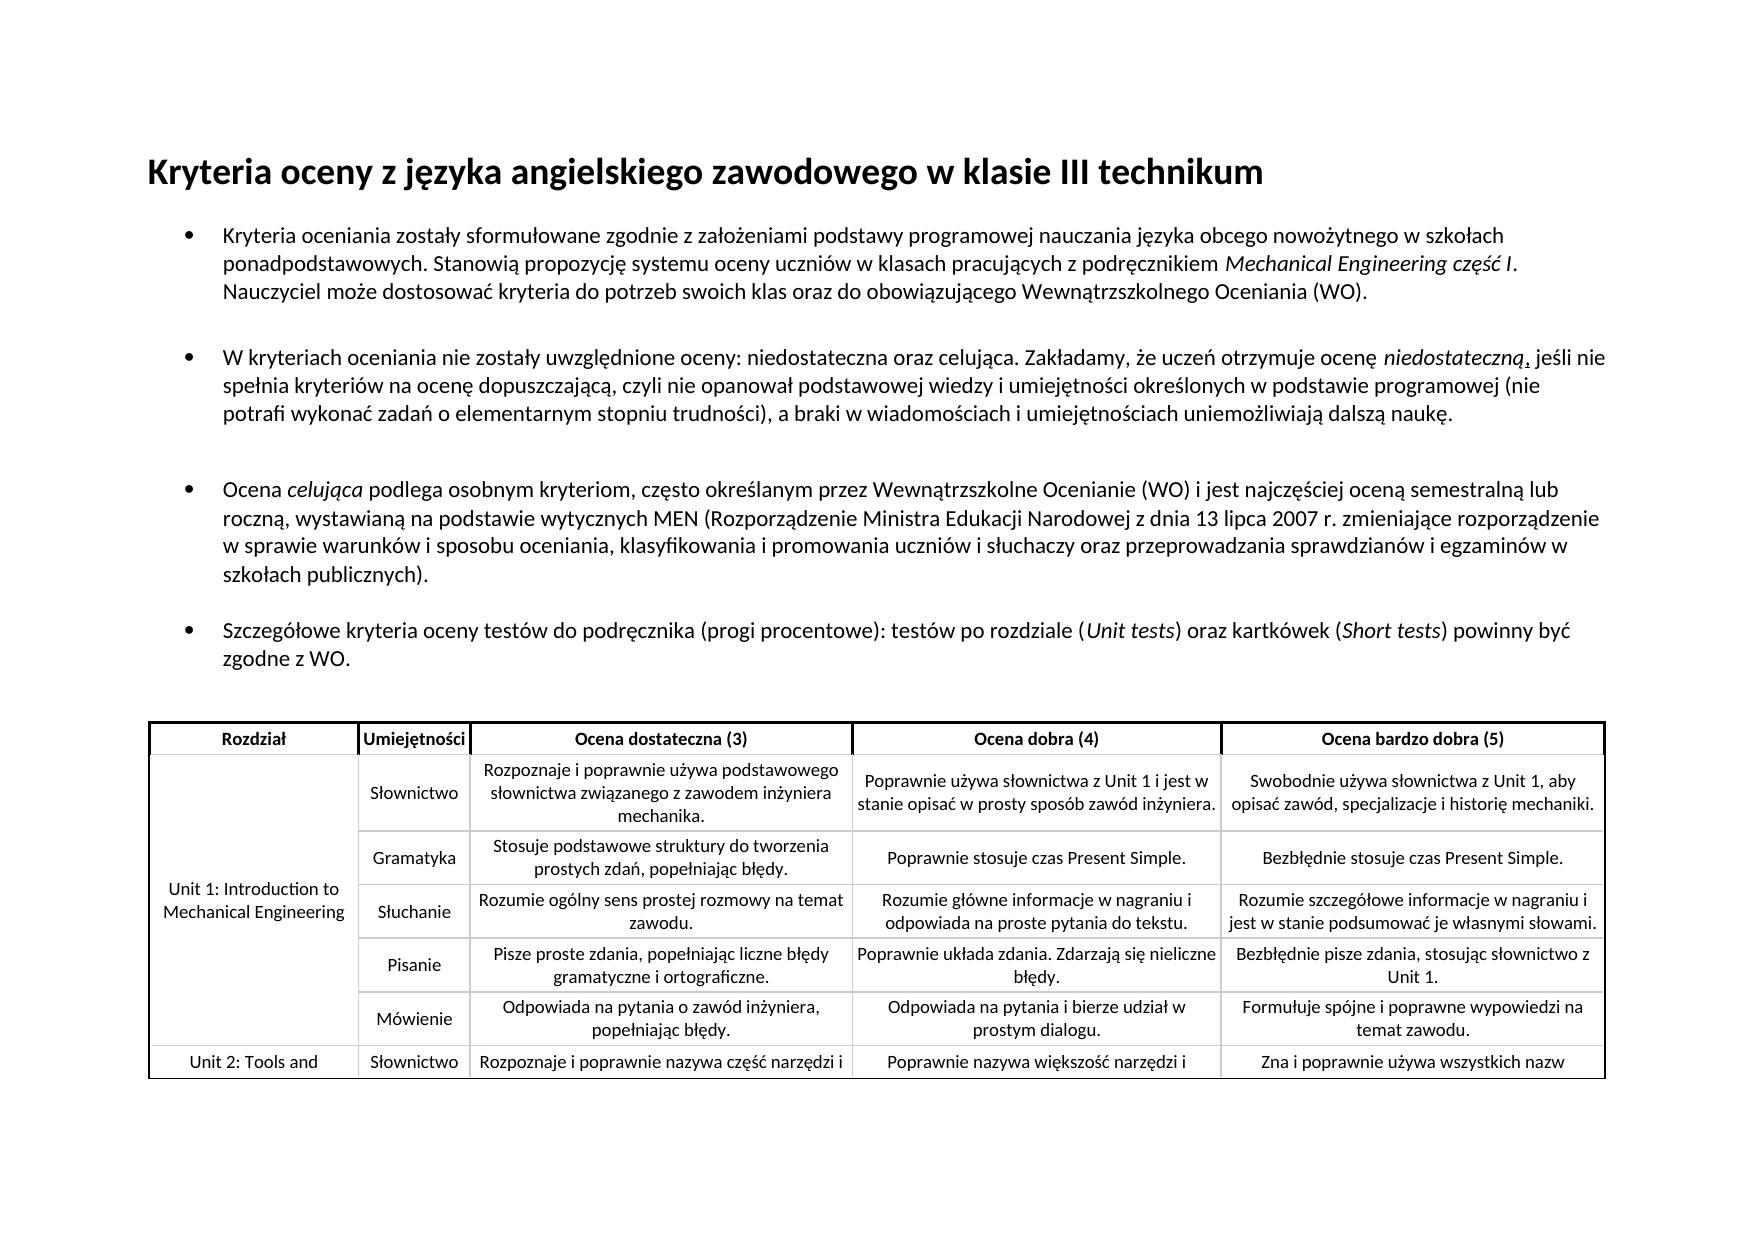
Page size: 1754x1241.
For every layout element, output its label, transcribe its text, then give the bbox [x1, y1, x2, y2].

table_cell Pisze proste zdania, popełniając liczne błędy gramatyczne i ortograficzne. [471, 939, 852, 991]
title Szczegółowe kryteria oceny testów do podręcznika (progi procentowe): testów po rozdziale (Unit tests) oraz kartkówek (Short tests) powinny być zgodne z WO. [185, 616, 1606, 672]
table_cell Słownictwo [359, 755, 469, 830]
table_cell Rozumie szczegółowe informacje w nagraniu i jest w stanie podsumować je własnymi słowami. [1222, 884, 1604, 937]
title W kryteriach oceniania nie zostały uwzględnione oceny: niedostateczna oraz celująca. Zakładamy, że uczeń otrzymuje ocenę niedostateczną, jeśli nie spełnia kryteriów na ocenę dopuszczającą, czyli nie opanował podstawowej wiedzy i umiejętności określonych w podstawie programowej (nie potrafi wykonać zadań o elementarnym stopniu trudności), a braki w wiadomościach i umiejętnościach uniemożliwiają dalszą naukę. [185, 343, 1606, 427]
table_header Ocena dostateczna (3) [472, 724, 851, 753]
table_cell Odpowiada na pytania i bierze udział w prostym dialogu. [853, 993, 1220, 1044]
table_cell Słownictwo [359, 1046, 469, 1077]
table_cell Swobodnie używa słownictwa z Unit 1, aby opisać zawód, specjalizacje i historię mechaniki. [1222, 755, 1604, 830]
table_cell Pisanie [359, 939, 469, 991]
table_cell Poprawnie używa słownictwa z Unit 1 i jest w stanie opisać w prosty sposób zawód inżyniera. [853, 755, 1220, 830]
table_header Ocena dobra (4) [854, 724, 1220, 753]
table_cell Odpowiada na pytania o zawód inżyniera, popełniając błędy. [471, 993, 852, 1044]
table_cell Poprawnie stosuje czas Present Simple. [853, 832, 1220, 884]
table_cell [471, 1046, 852, 1077]
table_header Rozdział [151, 724, 357, 753]
table_cell Formułuje spójne i poprawne wypowiedzi na temat zawodu. [1222, 991, 1604, 1044]
table_cell Słuchanie [359, 885, 469, 937]
table_cell Mówienie [359, 993, 469, 1044]
title Ocena celująca podlega osobnym kryteriom, często określanym przez Wewnątrzszkolne Ocenianie (WO) i jest najczęściej oceną semestralną lub roczną, wystawianą na podstawie wytycznych MEN (Rozporządzenie Ministra Edukacji Narodowej z dnia 13 lipca 2007 r. zmieniające rozporządzenie w sprawie warunków i sposobu oceniania, klasyfikowania i promowania uczniów i słuchaczy oraz przeprowadzania sprawdzianów i egzaminów w szkołach publicznych). [185, 476, 1606, 588]
table_cell Gramatyka [359, 832, 469, 884]
table_cell Rozumie ogólny sens prostej rozmowy na temat zawodu. [471, 885, 852, 937]
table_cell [853, 1046, 1220, 1077]
table_cell Bezbłędnie stosuje czas Present Simple. [1222, 830, 1604, 884]
table_cell Rozumie główne informacje w nagraniu i odpowiada na proste pytania do tekstu. [853, 885, 1220, 937]
text Kryteria oceny z języka angielskiego zawodowego w klasie III technikum [148, 148, 1606, 193]
table_cell Poprawnie układa zdania. Zdarzają się nieliczne błędy. [853, 939, 1220, 991]
table_header Ocena bardzo dobra (5) [1223, 724, 1603, 753]
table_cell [1222, 1045, 1604, 1077]
title Kryteria oceniania zostały sformułowane zgodnie z założeniami podstawy programowej nauczania języka obcego nowożytnego w szkołach ponadpodstawowych. Stanowią propozycję systemu oceny uczniów w klasach pracujących z podręcznikiem Mechanical Engineering część I. Nauczyciel może dostosować kryteria do potrzeb swoich klas oraz do obowiązującego Wewnątrzszkolnego Oceniania (WO). [185, 221, 1606, 305]
table_header Umiejętności [360, 724, 469, 753]
table_cell Unit 1: Introduction to Mechanical Engineering [150, 755, 358, 1044]
table_cell Stosuje podstawowe struktury do tworzenia prostych zdań, popełniając błędy. [471, 832, 852, 884]
table_cell Bezbłędnie pisze zdania, stosując słownictwo z Unit 1. [1222, 937, 1604, 991]
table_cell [150, 1045, 358, 1077]
table_cell Rozpoznaje i poprawnie używa podstawowego słownictwa związanego z zawodem inżyniera mechanika. [471, 755, 852, 830]
